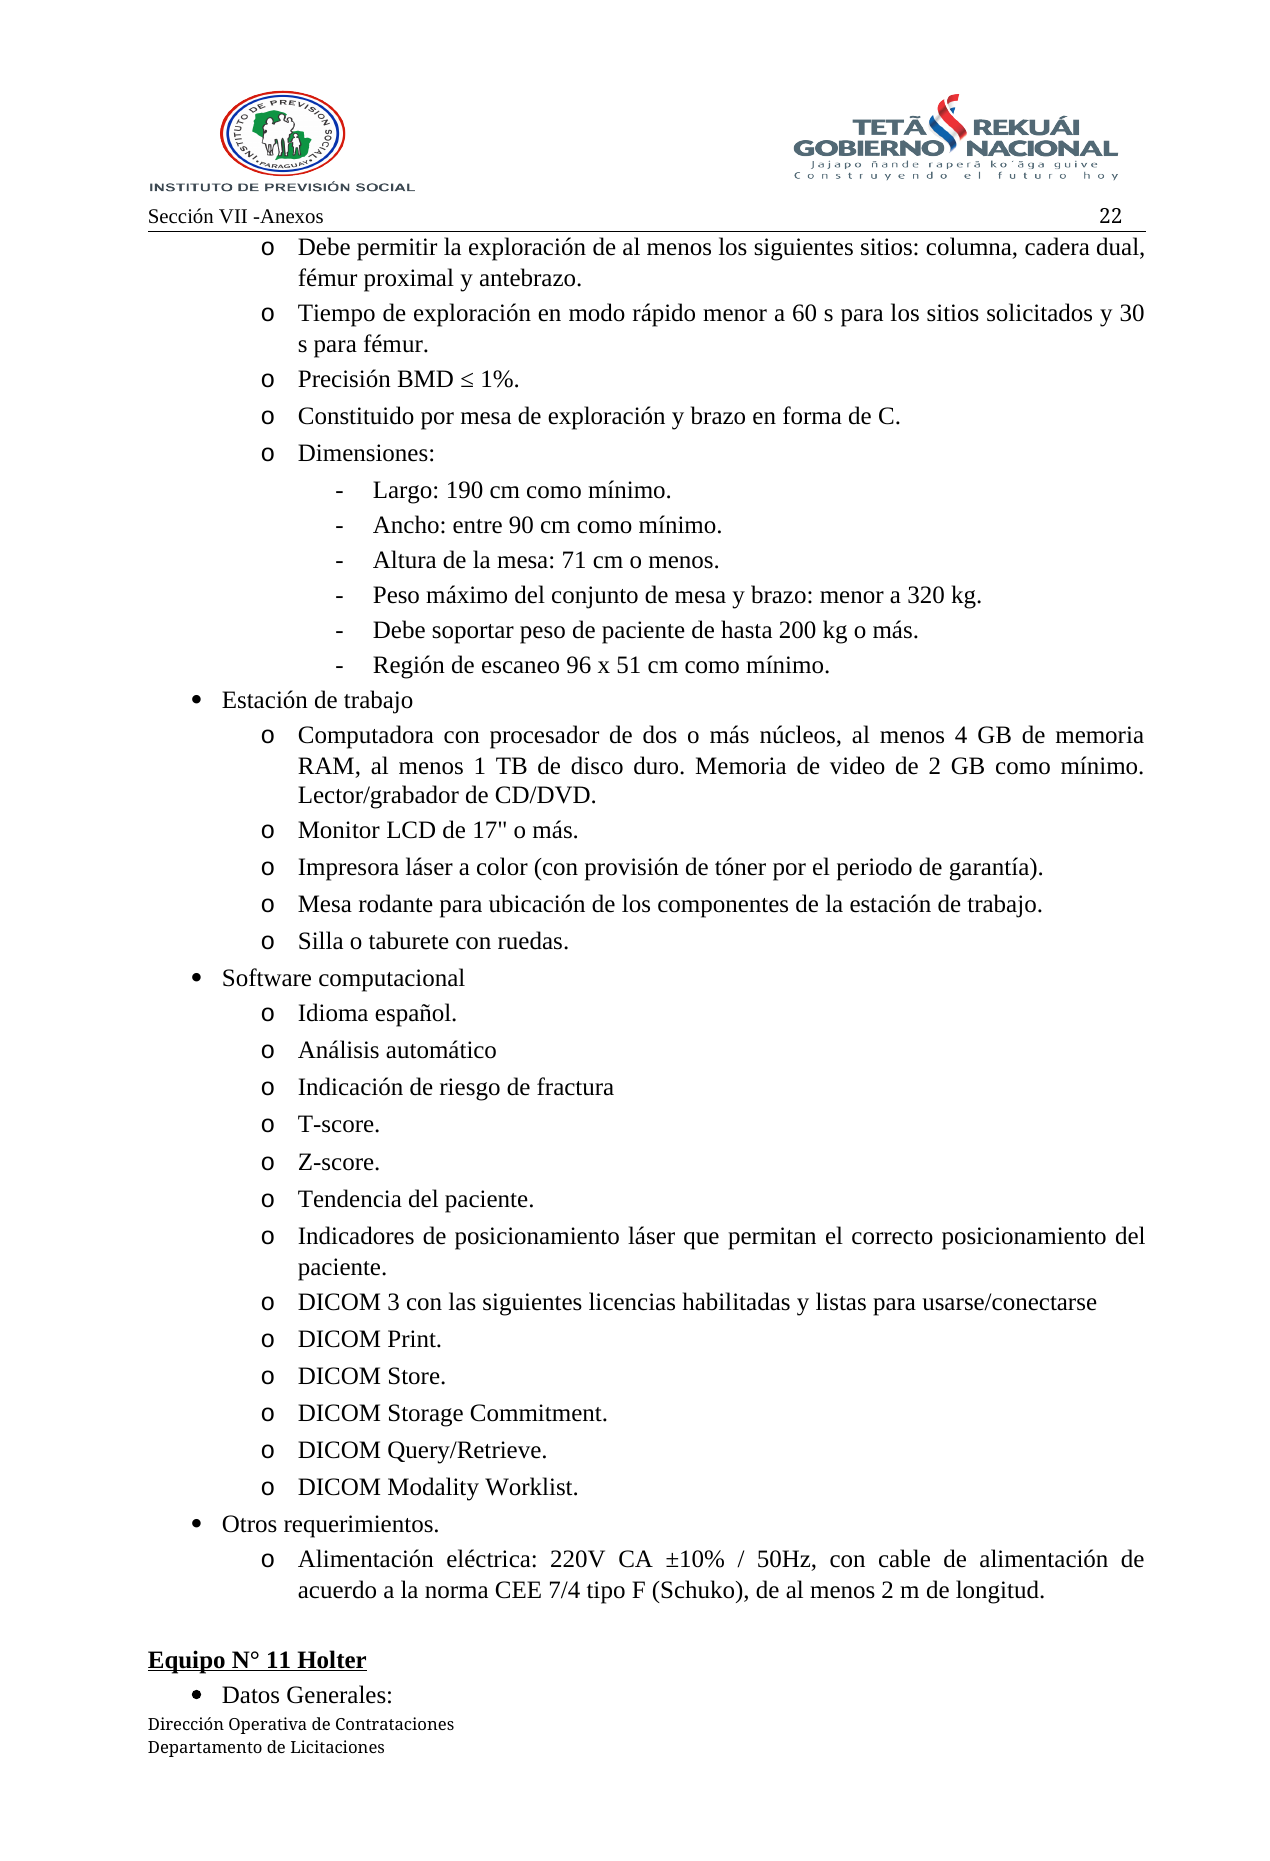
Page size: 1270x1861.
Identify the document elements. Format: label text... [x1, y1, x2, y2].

list Región de escaneo 96 x 51 cm como mínimo. [335, 650, 1146, 679]
list Estación de trabajo [192, 685, 1146, 714]
list Altura de la mesa: 71 cm o menos. [335, 545, 1146, 574]
list Monitor LCD de 17" o más. [260, 815, 1146, 846]
picture [147, 73, 1150, 201]
list Ancho: entre 90 cm como mínimo. [335, 510, 1146, 539]
list DICOM Print. [260, 1324, 1146, 1354]
list DICOM 3 con las siguientes licencias habilitadas y listas para usarse/conectarse [260, 1287, 1146, 1317]
list Otros requerimientos. [192, 1509, 1146, 1538]
list Datos Generales: [192, 1680, 1146, 1709]
text Equipo N° 11 Holter [148, 1645, 1146, 1674]
list Tiempo de exploración en modo rápido menor a 60 s para los sitios solicitados y 30 s para fémur. [260, 298, 1146, 358]
list T-score. [260, 1109, 1146, 1140]
list Indicación de riesgo de fractura [260, 1072, 1146, 1103]
list Computadora con procesador de dos o más núcleos, al menos 4 GB de memoria RAM, al menos 1 TB de disco duro. Memoria de video de 2 GB como mínimo. Lector/grabador de CD/DVD. [260, 720, 1146, 809]
list Constituido por mesa de exploración y brazo en forma de C. [260, 401, 1146, 432]
list Análisis automático [260, 1035, 1146, 1066]
list Alimentación eléctrica: 220V CA ±10% / 50Hz, con cable de alimentación de acuerdo a la norma CEE 7/4 tipo F (Schuko), de al menos 2 m de longitud. [260, 1544, 1146, 1604]
list Tendencia del paciente. [260, 1184, 1146, 1214]
list Debe permitir la exploración de al menos los siguientes sitios: columna, cadera dual, fémur proximal y antebrazo. [260, 232, 1146, 292]
list DICOM Store. [260, 1361, 1146, 1392]
list Silla o taburete con ruedas. [260, 926, 1146, 957]
list DICOM Storage Commitment. [260, 1398, 1146, 1429]
list Debe soportar peso de paciente de hasta 200 kg o más. [335, 615, 1146, 644]
list DICOM Modality Worklist. [260, 1472, 1146, 1503]
list DICOM Query/Retrieve. [260, 1435, 1146, 1466]
list Indicadores de posicionamiento láser que permitan el correcto posicionamiento del paciente. [260, 1221, 1146, 1280]
list Z-score. [260, 1147, 1146, 1177]
list Peso máximo del conjunto de mesa y brazo: menor a 320 kg. [335, 580, 1146, 609]
list Dimensiones: [260, 438, 1146, 469]
list Mesa rodante para ubicación de los componentes de la estación de trabajo. [260, 889, 1146, 920]
list Largo: 190 cm como mínimo. [335, 475, 1146, 504]
list Idioma español. [260, 998, 1146, 1029]
list Impresora láser a color (con provisión de tóner por el periodo de garantía). [260, 852, 1146, 883]
list Precisión BMD ≤ 1%. [260, 364, 1146, 395]
list Software computacional [192, 963, 1146, 992]
